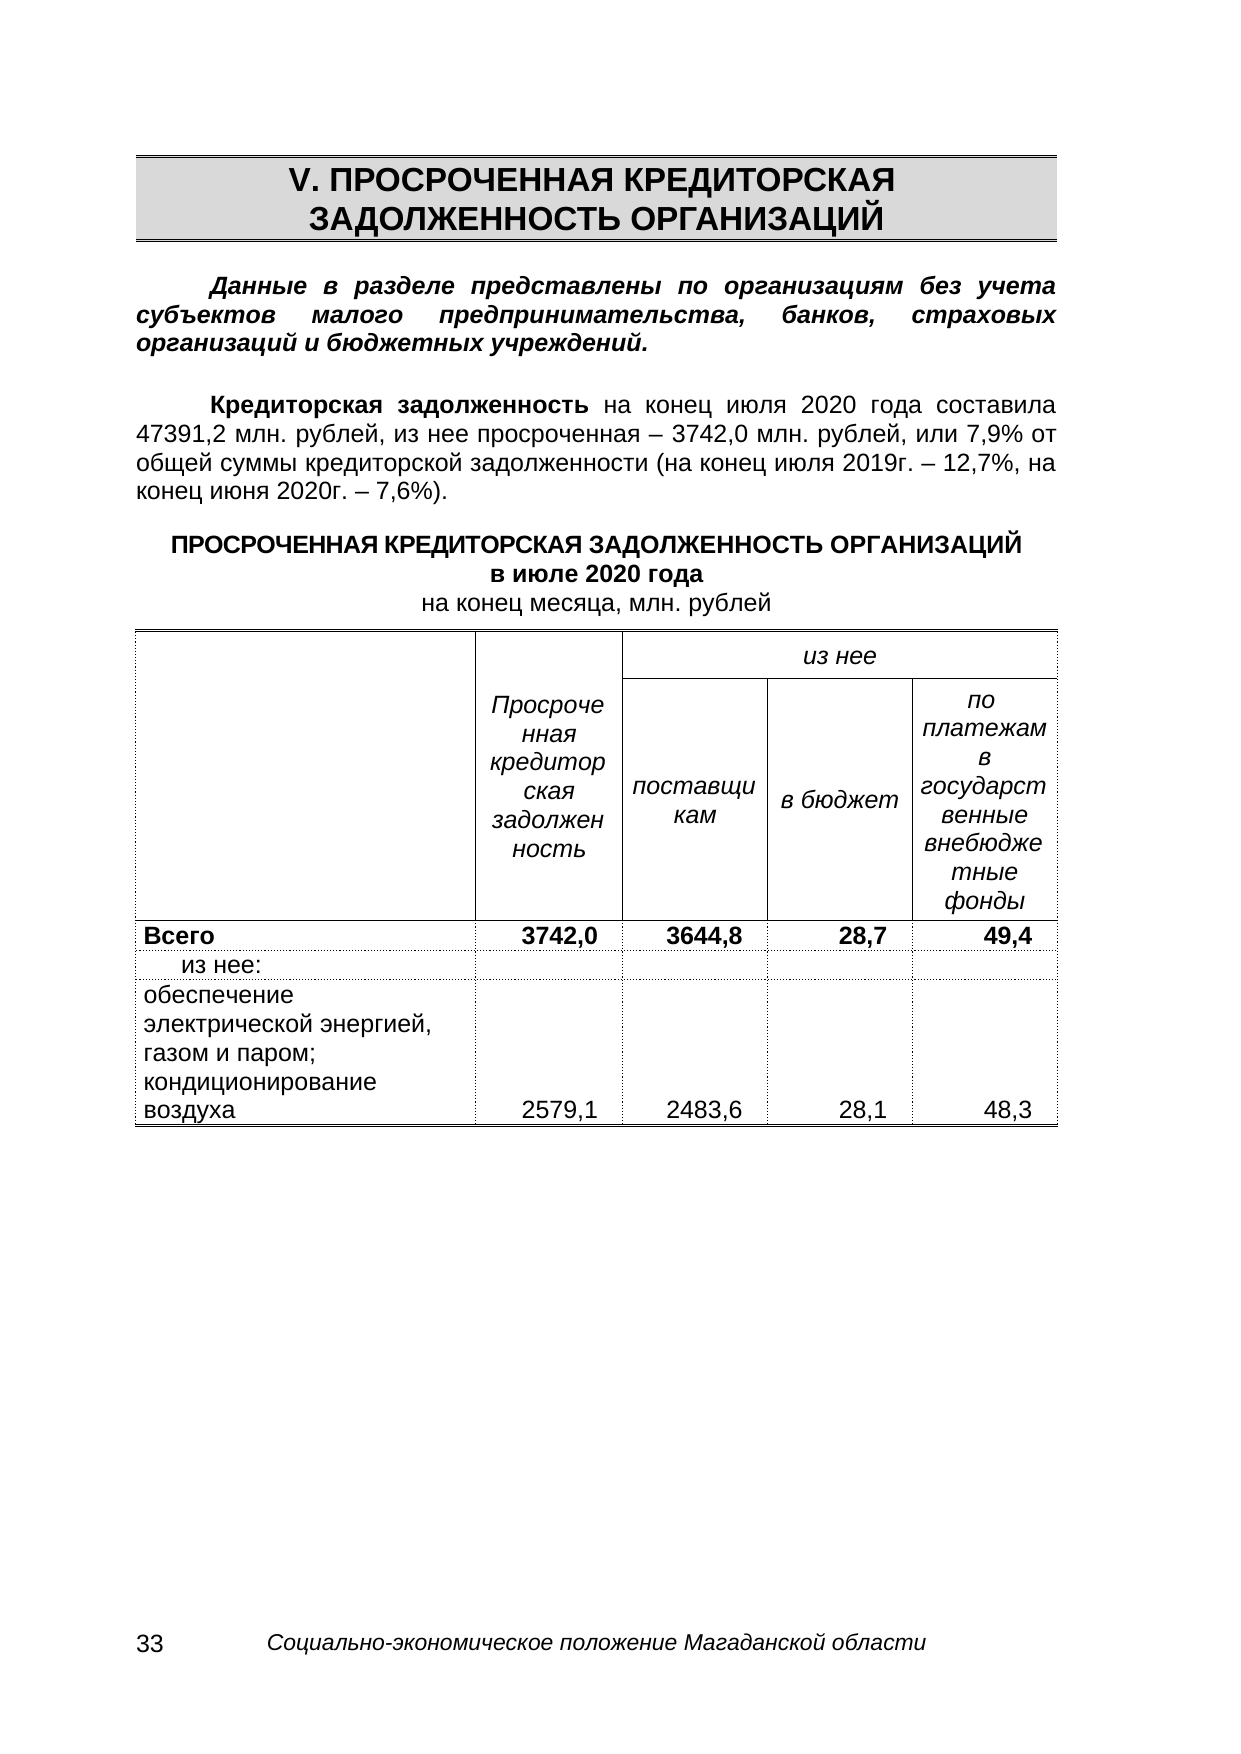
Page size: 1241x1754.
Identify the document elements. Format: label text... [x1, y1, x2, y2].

table_cell 3742,0 [475, 921, 623, 949]
table_cell 2483,6 [623, 979, 767, 1124]
table_cell [768, 950, 912, 979]
table_cell Всего [136, 921, 475, 949]
table_cell поставщикам [623, 679, 767, 920]
table_cell по платежам в государственные внебюджетные фонды [913, 679, 1057, 920]
table_cell 3644,8 [623, 921, 767, 949]
table_cell 28,7 [768, 921, 912, 949]
table_header Просроченная кредиторская задолженность [476, 632, 622, 920]
table_cell [912, 950, 1057, 979]
text Данные в разделе представлены по организациям без учета субъектов малого предпринимательства, банков, страховых организаций и бюджетных учреждений. [136, 271, 1057, 357]
table_cell 48,3 [912, 979, 1057, 1124]
table_cell в бюджет [768, 679, 912, 920]
table_header [136, 632, 475, 920]
text Кредиторская задолженность на конец июля 2020 года составила 47391,2 млн. рублей, из нее просроченная – 3742,0 млн. рублей, или 7,9% от общей суммы кредиторской задолженности (на конец июля 2019г. – 12,7%, на конец июня 2020г. – 7,6%). [136, 390, 1057, 505]
table_cell обеспечение электрической энергией, газом и паром; кондиционирование воздуха [136, 979, 475, 1124]
table_cell [475, 950, 623, 979]
table_cell [623, 950, 767, 979]
table_cell 49,4 [912, 921, 1057, 949]
table_header из нее [623, 632, 1057, 678]
table_cell 28,1 [768, 979, 912, 1124]
text ПРОСРОЧЕННАЯ КРЕДИТОРСКАЯ ЗАДОЛЖЕННОСТЬ ОРГАНИЗАЦИЙ в июле 2020 года на конец месяца, млн. рублей [136, 530, 1057, 616]
subtitle V. ПРОСРОЧЕННАЯ КРЕДИТОРСКАЯ ЗАДОЛЖЕННОСТЬ ОРГАНИЗАЦИЙ [136, 158, 1057, 239]
table_cell из нее: [136, 950, 475, 979]
table_cell 2579,1 [475, 979, 623, 1124]
